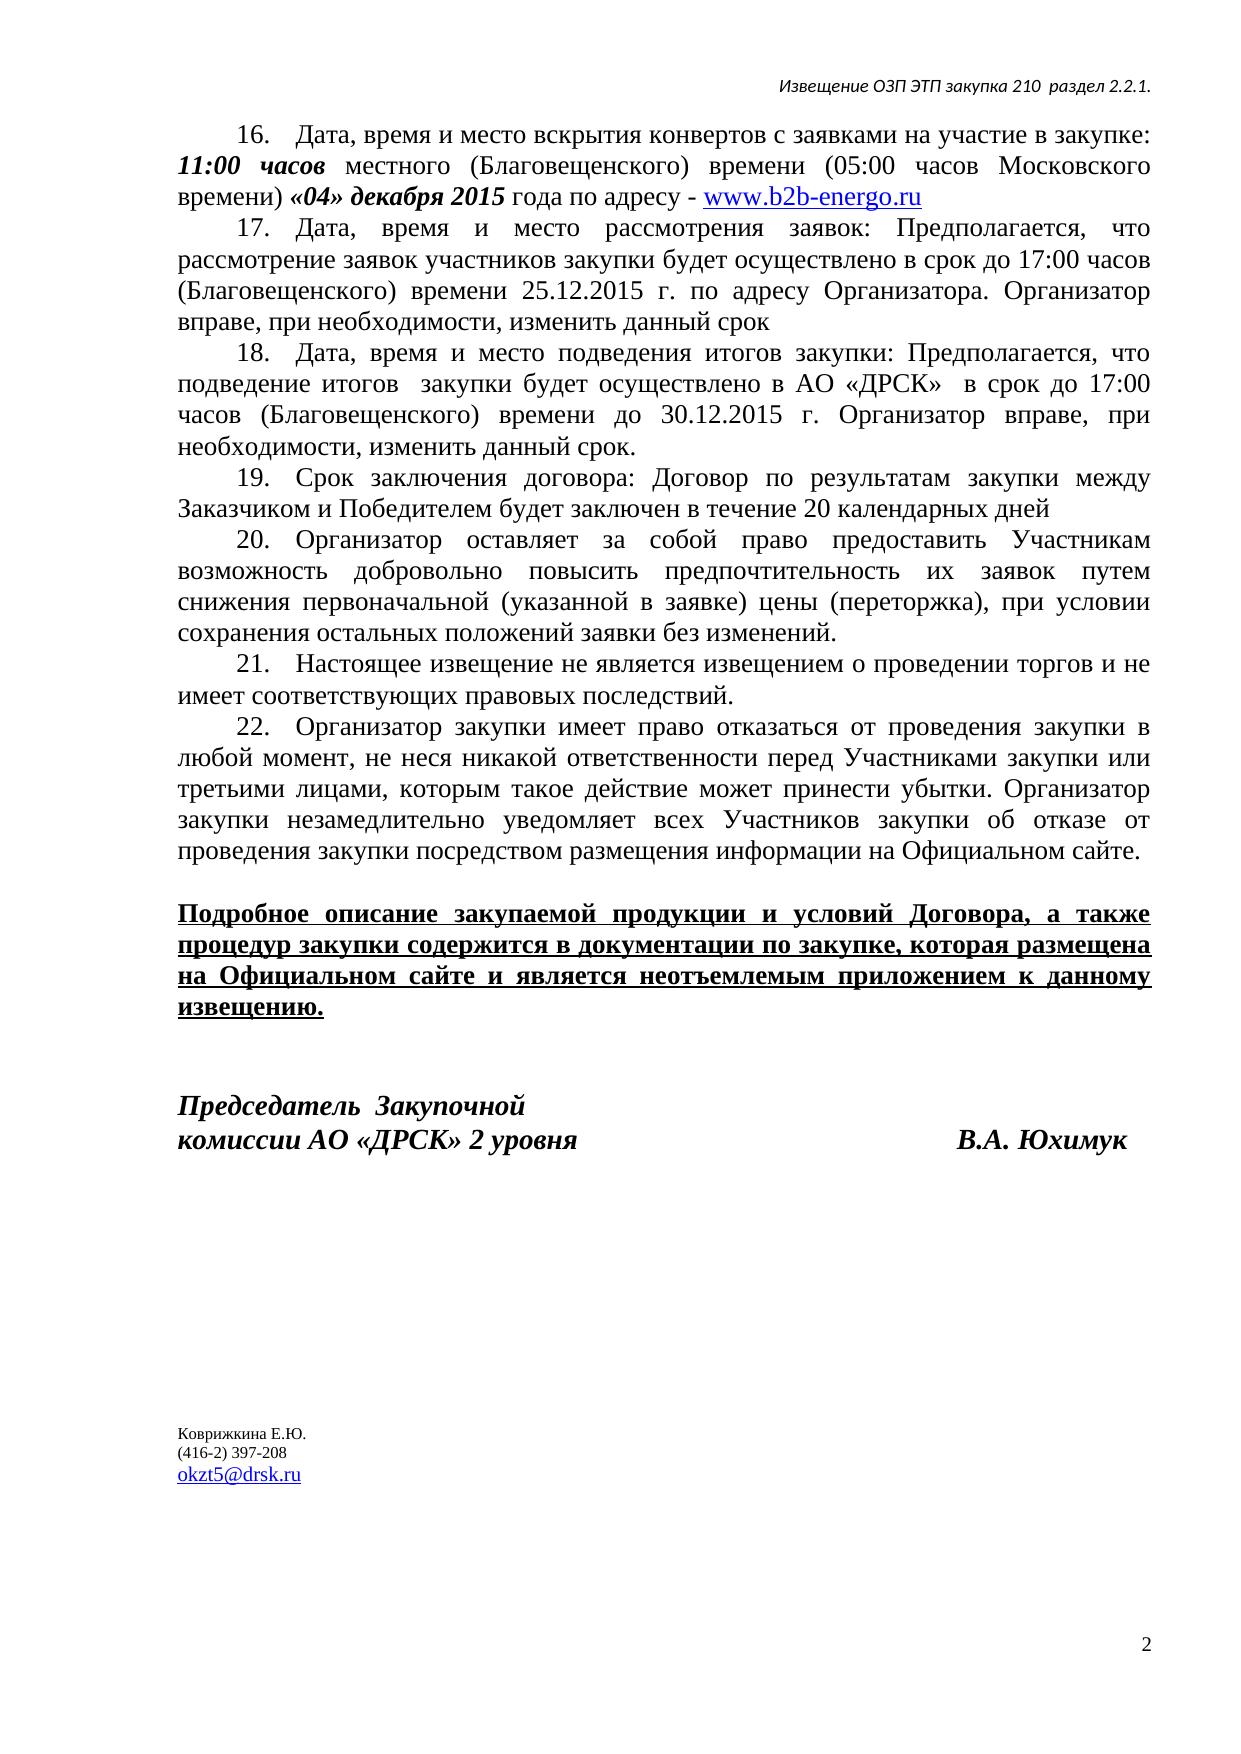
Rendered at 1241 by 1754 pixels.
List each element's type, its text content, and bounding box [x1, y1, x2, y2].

text (416-2) 397-208 [177, 1443, 1152, 1462]
list Срок заключения договора: Договор по результатам закупки между Заказчиком и Победителем будет заключен в течение 20 календарных дней [177, 461, 1152, 523]
text Подробное описание закупаемой продукции и условий Договора, а также процедур закупки содержится в документации по закупке, которая размещена на Официальном сайте и является неотъемлемым приложением к данному извещению. [177, 956, 1152, 986]
text комиссии АО «ДРСК» 2 уровня В.А. Юхимук [177, 1122, 1152, 1156]
text Председатель Закупочной [177, 1088, 1152, 1122]
text Коврижкина Е.Ю. [177, 1424, 1152, 1443]
list Настоящее извещение не является извещением о проведении торгов и не имеет соответствующих правовых последствий. [177, 648, 1152, 710]
text Подробное описание закупаемой продукции и условий Договора, а также процедур закупки содержится в документации по закупке, которая размещена на Официальном сайте и является неотъемлемым приложением к данному извещению. [177, 897, 1152, 955]
list Дата, время и место рассмотрения заявок: Предполагается, что рассмотрение заявок участников закупки будет осуществлено в срок до 17:00 часов (Благовещенского) времени 25.12.2015 г. по адресу Организатора. Организатор вправе, при необходимости, изменить данный срок [177, 212, 1152, 336]
list Организатор закупки имеет право отказаться от проведения закупки в любой момент, не неся никакой ответственности перед Участниками закупки или третьими лицами, которым такое действие может принести убытки. Организатор закупки незамедлительно уведомляет всех Участников закупки об отказе от проведения закупки посредством размещения информации на Официальном сайте. [177, 710, 1152, 866]
text okzt5@drsk.ru [177, 1462, 1152, 1486]
list Дата, время и место вскрытия конвертов с заявками на участие в закупке: 11:00 часов местного (Благовещенского) времени (05:00 часов Московского времени) «04» декабря 2015 года по адресу - www.b2b-energo.ru [177, 118, 1152, 212]
list Дата, время и место подведения итогов закупки: Предполагается, что подведение итогов закупки будет осуществлено в АО «ДРСК» в срок до 17:00 часов (Благовещенского) времени до 30.12.2015 г. Организатор вправе, при необходимости, изменить данный срок. [177, 336, 1152, 461]
list Организатор оставляет за собой право предоставить Участникам возможность добровольно повысить предпочтительность их заявок путем снижения первоначальной (указанной в заявке) цены (переторжка), при условии сохранения остальных положений заявки без изменений. [177, 523, 1152, 648]
text Подробное описание закупаемой продукции и условий Договора, а также процедур закупки содержится в документации по закупке, которая размещена на Официальном сайте и является неотъемлемым приложением к данному извещению. [177, 987, 1152, 1021]
